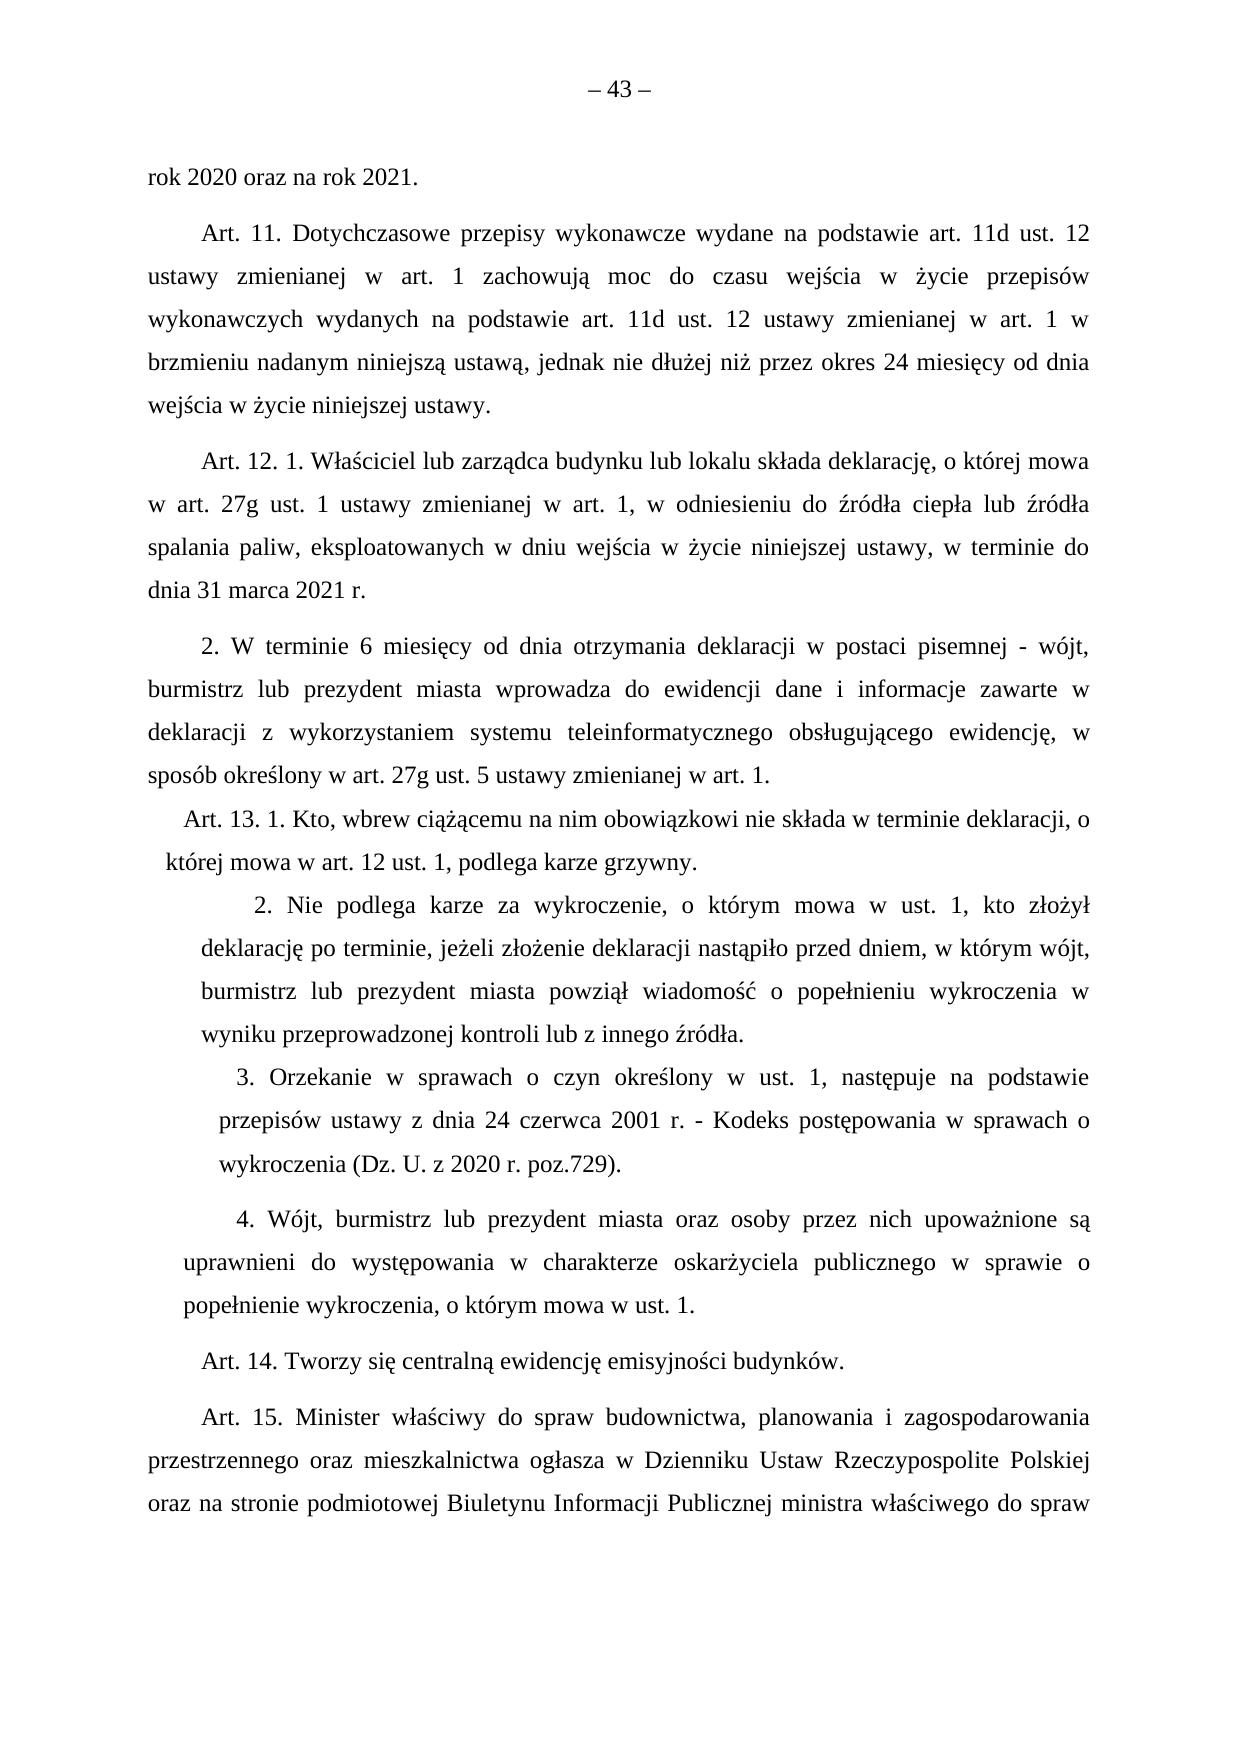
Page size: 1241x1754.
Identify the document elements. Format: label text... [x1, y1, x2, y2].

text Art. 13. 1. Kto, wbrew ciążącemu na nim obowiązkowi nie składa w terminie deklaracji, o której mowa w art. 12 ust. 1, podlega karze grzywny. [165, 804, 1091, 876]
text Art. 11. Dotychczasowe przepisy wykonawcze wydane na podstawie art. 11d ust. 12 ustawy zmienianej w art. 1 zachowują moc do czasu wejścia w życie przepisów wykonawczych wydanych na podstawie art. 11d ust. 12 ustawy zmienianej w art. 1 w brzmieniu nadanym niniejszą ustawą, jednak nie dłużej niż przez okres 24 miesięcy od dnia wejścia w życie niniejszej ustawy. [148, 218, 1091, 419]
text 2. Nie podlega karze za wykroczenie, o którym mowa w ust. 1, kto złożył deklarację po terminie, jeżeli złożenie deklaracji nastąpiło przed dniem, w którym wójt, burmistrz lub prezydent miasta powziął wiadomość o popełnieniu wykroczenia w wyniku przeprowadzonej kontroli lub z innego źródła. [201, 890, 1091, 1048]
text 4. Wójt, burmistrz lub prezydent miasta oraz osoby przez nich upoważnione są uprawnieni do występowania w charakterze oskarżyciela publicznego w sprawie o popełnienie wykroczenia, o którym mowa w ust. 1. [183, 1204, 1091, 1319]
text Art. 14. Tworzy się centralną ewidencję emisyjności budynków. [148, 1346, 1091, 1375]
text 3. Orzekanie w sprawach o czyn określony w ust. 1, następuje na podstawie przepisów ustawy z dnia 24 czerwca 2001 r. - Kodeks postępowania w sprawach o wykroczenia (Dz. U. z 2020 r. poz.729). [218, 1062, 1091, 1177]
text Art. 12. 1. Właściciel lub zarządca budynku lub lokalu składa deklarację, o której mowa w art. 27g ust. 1 ustawy zmienianej w art. 1, w odniesieniu do źródła ciepła lub źródła spalania paliw, eksploatowanych w dniu wejścia w życie niniejszej ustawy, w terminie do dnia 31 marca 2021 r. [148, 446, 1091, 604]
text 2. W terminie 6 miesięcy od dnia otrzymania deklaracji w postaci pisemnej - wójt, burmistrz lub prezydent miasta wprowadza do ewidencji dane i informacje zawarte w deklaracji z wykorzystaniem systemu teleinformatycznego obsługującego ewidencję, w sposób określony w art. 27g ust. 5 ustawy zmienianej w art. 1. [148, 631, 1091, 789]
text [148, 162, 1091, 191]
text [148, 1402, 1091, 1517]
